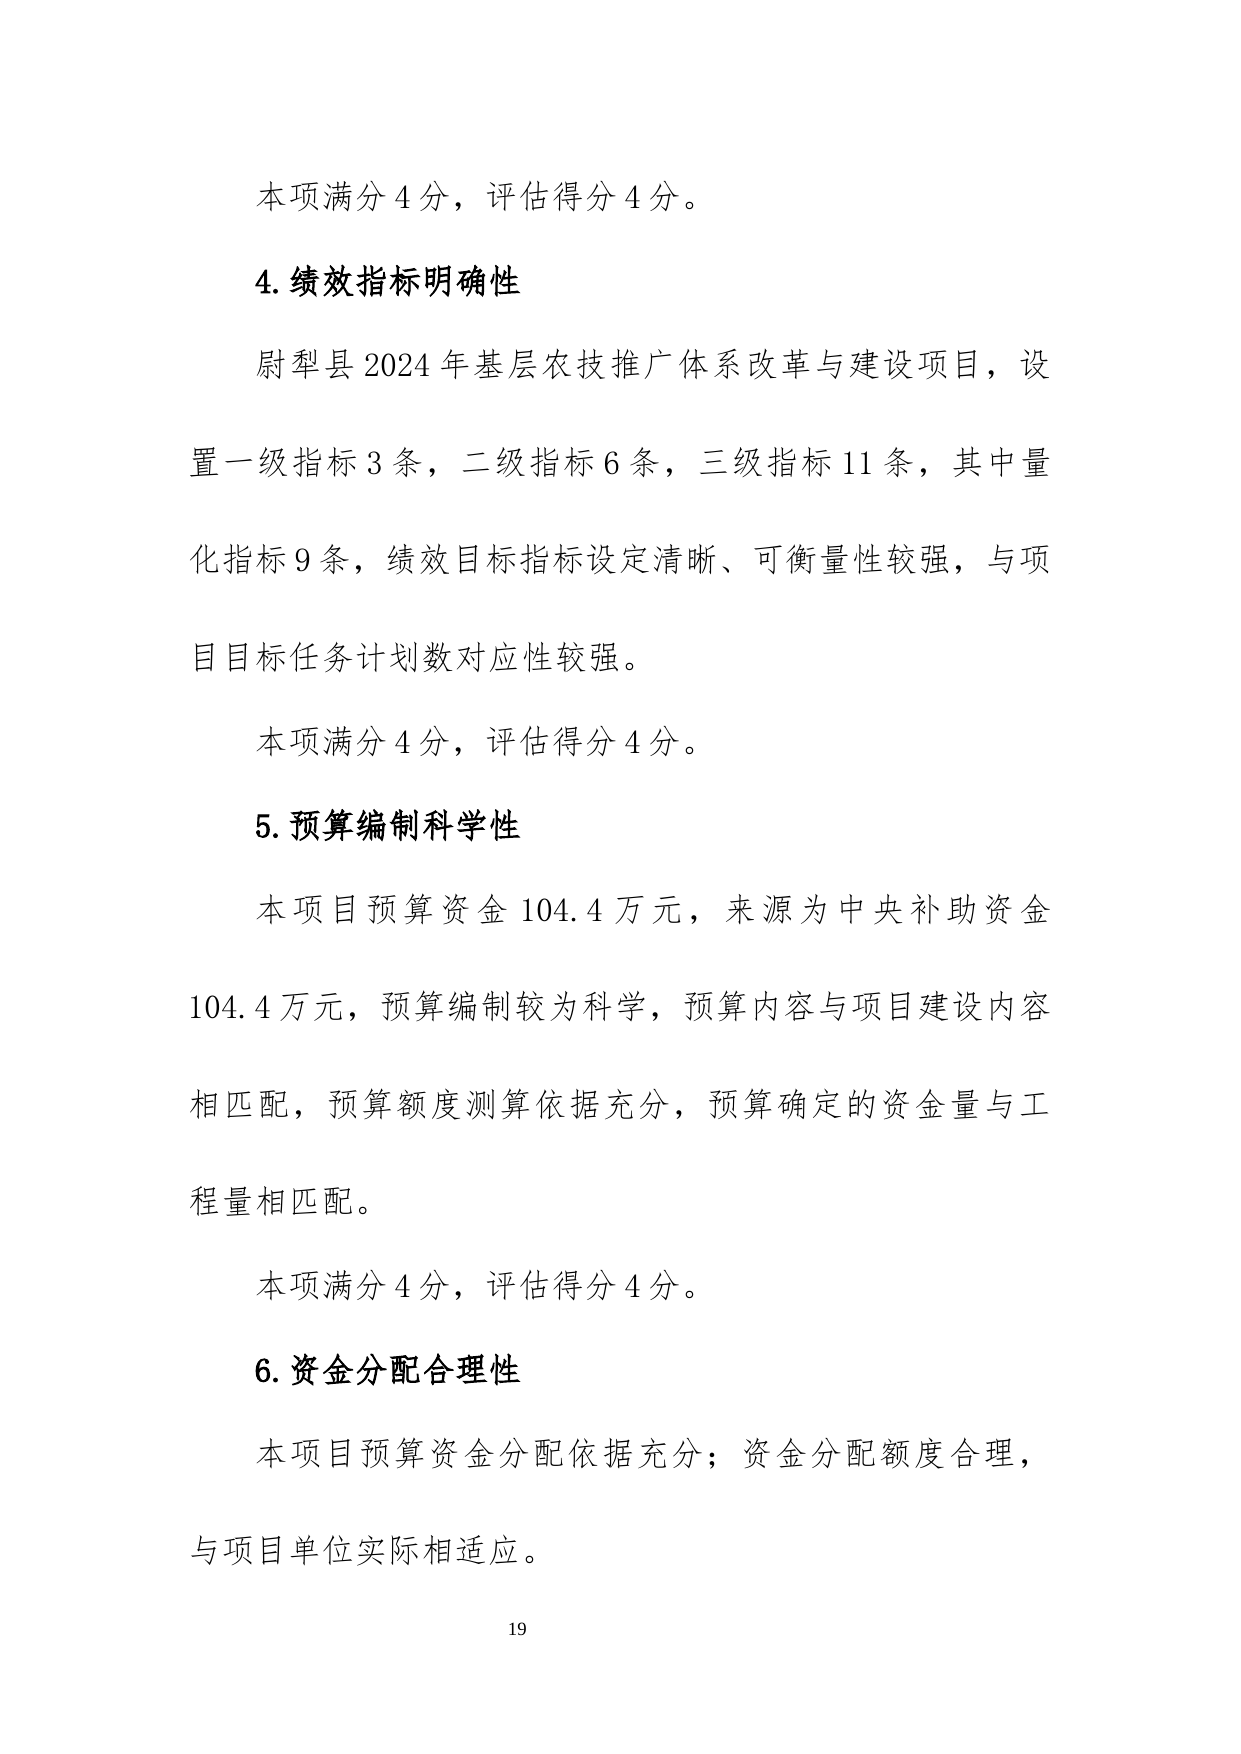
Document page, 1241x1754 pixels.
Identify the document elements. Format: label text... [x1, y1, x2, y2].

text 本项目预算资金分配依据充分；资金分配额度合理，与项目单位实际相适应。 [187, 1419, 1053, 1581]
text 本项目预算资金104.4万元，来源为中央补助资金104.4万元，预算编制较为科学，预算内容与项目建设内容相匹配，预算额度测算依据充分，预算确定的资金量与工程量相匹配。 [187, 874, 1053, 1232]
text 尉犁县2024年基层农技推广体系改革与建设项目，设置一级指标3条，二级指标6条，三级指标11条，其中量化指标9条，绩效目标指标设定清晰、可衡量性较强，与项目目标任务计划数对应性较强。 [187, 330, 1053, 687]
text 6.资金分配合理性 [187, 1335, 1053, 1400]
text 本项满分4分，评估得分4分。 [187, 1251, 1053, 1316]
text 本项满分4分，评估得分4分。 [187, 162, 1053, 227]
text 本项满分4分，评估得分4分。 [187, 706, 1053, 771]
text 5.预算编制科学性 [187, 790, 1053, 855]
text 4.绩效指标明确性 [187, 246, 1053, 311]
